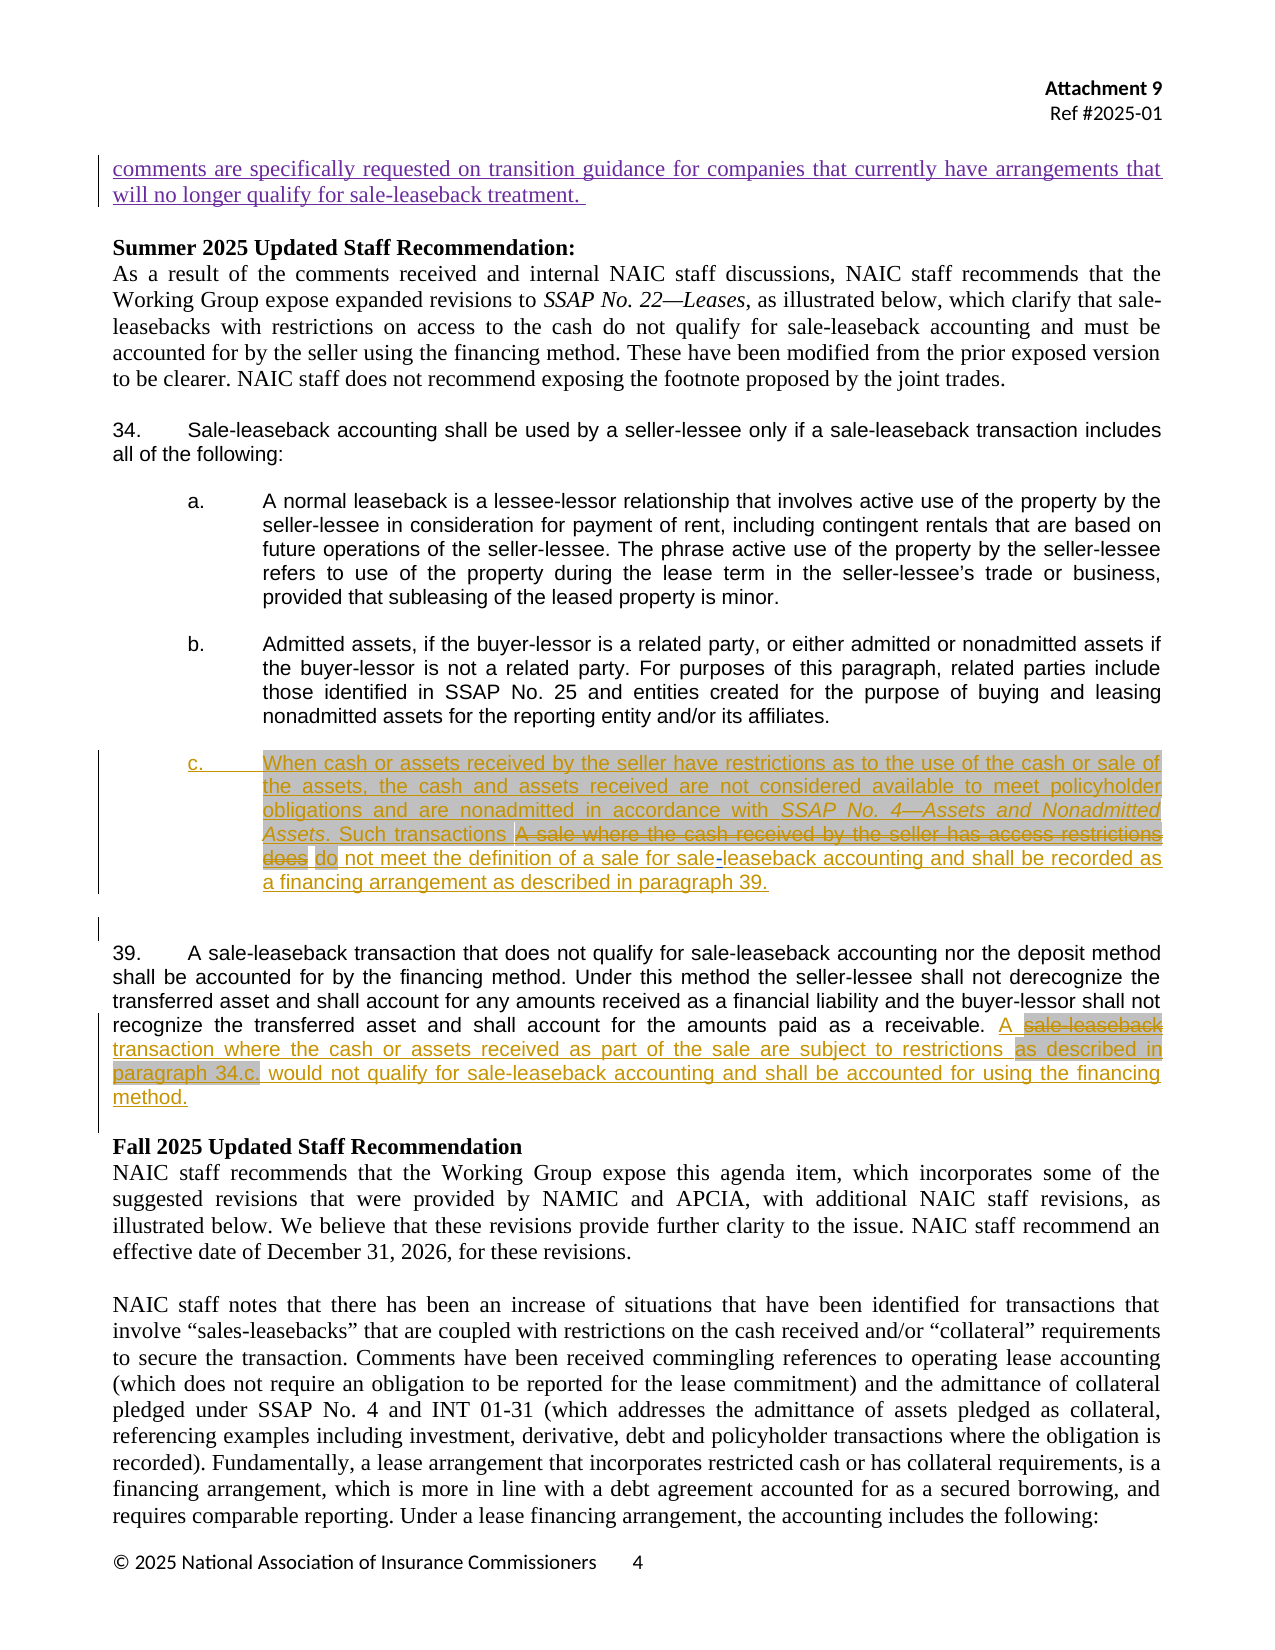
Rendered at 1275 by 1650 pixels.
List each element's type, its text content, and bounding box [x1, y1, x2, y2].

text Fall 2025 Updated Staff Recommendation [112, 1133, 1162, 1159]
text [112, 154, 1162, 178]
list Sale-leaseback accounting shall be used by a seller-lessee only if a sale-leaseback transaction includes all of the following: [112, 418, 1162, 466]
text Summer 2025 Updated Staff Recommendation: [112, 234, 1162, 260]
text b. Admitted assets, if the buyer-lessor is a related party, or either admitted or nonadmitted assets if the buyer-lessor is not a related party. For purposes of this paragraph, related parties include those identified in SSAP No. 25 and entities created for the purpose of buying and leasing nonadmitted assets for the reporting entity and/or its affiliates. [187, 632, 1162, 727]
text 39. A sale-leaseback transaction that does not qualify for sale-leaseback accounting nor the deposit method shall be accounted for by the financing method. Under this method the seller-lessee shall not derecognize the transferred asset and shall account for any amounts received as a financial liability and the buyer-lessor shall not recognize the transferred asset and shall account for the amounts paid as a receivable. [112, 1059, 1162, 1109]
text 39. A sale-leaseback transaction that does not qualify for sale-leaseback accounting nor the deposit method shall be accounted for by the financing method. Under this method the seller-lessee shall not derecognize the transferred asset and shall account for any amounts received as a financial liability and the buyer-lessor shall not recognize the transferred asset and shall account for the amounts paid as a receivable. [112, 941, 1162, 1058]
text NAIC staff notes that there has been an increase of situations that have been identified for transactions that involve “sales-leasebacks” that are coupled with restrictions on the cash received and/or “collateral” requirements to secure the transaction. Comments have been received commingling references to operating lease accounting (which does not require an obligation to be reported for the lease commitment) and the admittance of collateral pledged under SSAP No. 4 and INT 01-31 (which addresses the admittance of assets pledged as collateral, referencing examples including investment, derivative, debt and policyholder transactions where the obligation is recorded). Fundamentally, a lease arrangement that incorporates restricted cash or has collateral requirements, is a financing arrangement, which is more in line with a debt agreement accounted for as a secured borrowing, and requires comparable reporting. Under a lease financing arrangement, the accounting includes the following: [112, 1291, 1162, 1528]
text a. A normal leaseback is a lessee-lessor relationship that involves active use of the property by the seller-lessee in consideration for payment of rent, including contingent rentals that are based on future operations of the seller-lessee. The phrase active use of the property by the seller-lessee refers to use of the property during the lease term in the seller-lessee’s trade or business, provided that subleasing of the leased property is minor. [187, 489, 1162, 609]
text As a result of the comments received and internal NAIC staff discussions, NAIC staff recommends that the Working Group expose expanded revisions to SSAP No. 22—Leases, as illustrated below, which clarify that sale-leasebacks with restrictions on access to the cash do not qualify for sale-leaseback accounting and must be accounted for by the seller using the financing method. These have been modified from the prior exposed version to be clearer. NAIC staff does not recommend exposing the footnote proposed by the joint trades. [112, 260, 1162, 392]
text NAIC staff recommends that the Working Group expose this agenda item, which incorporates some of the suggested revisions that were provided by NAMIC and APCIA, with additional NAIC staff revisions, as illustrated below. We believe that these revisions provide further clarity to the issue. NAIC staff recommend an effective date of December 31, 2026, for these revisions. [112, 1159, 1162, 1264]
